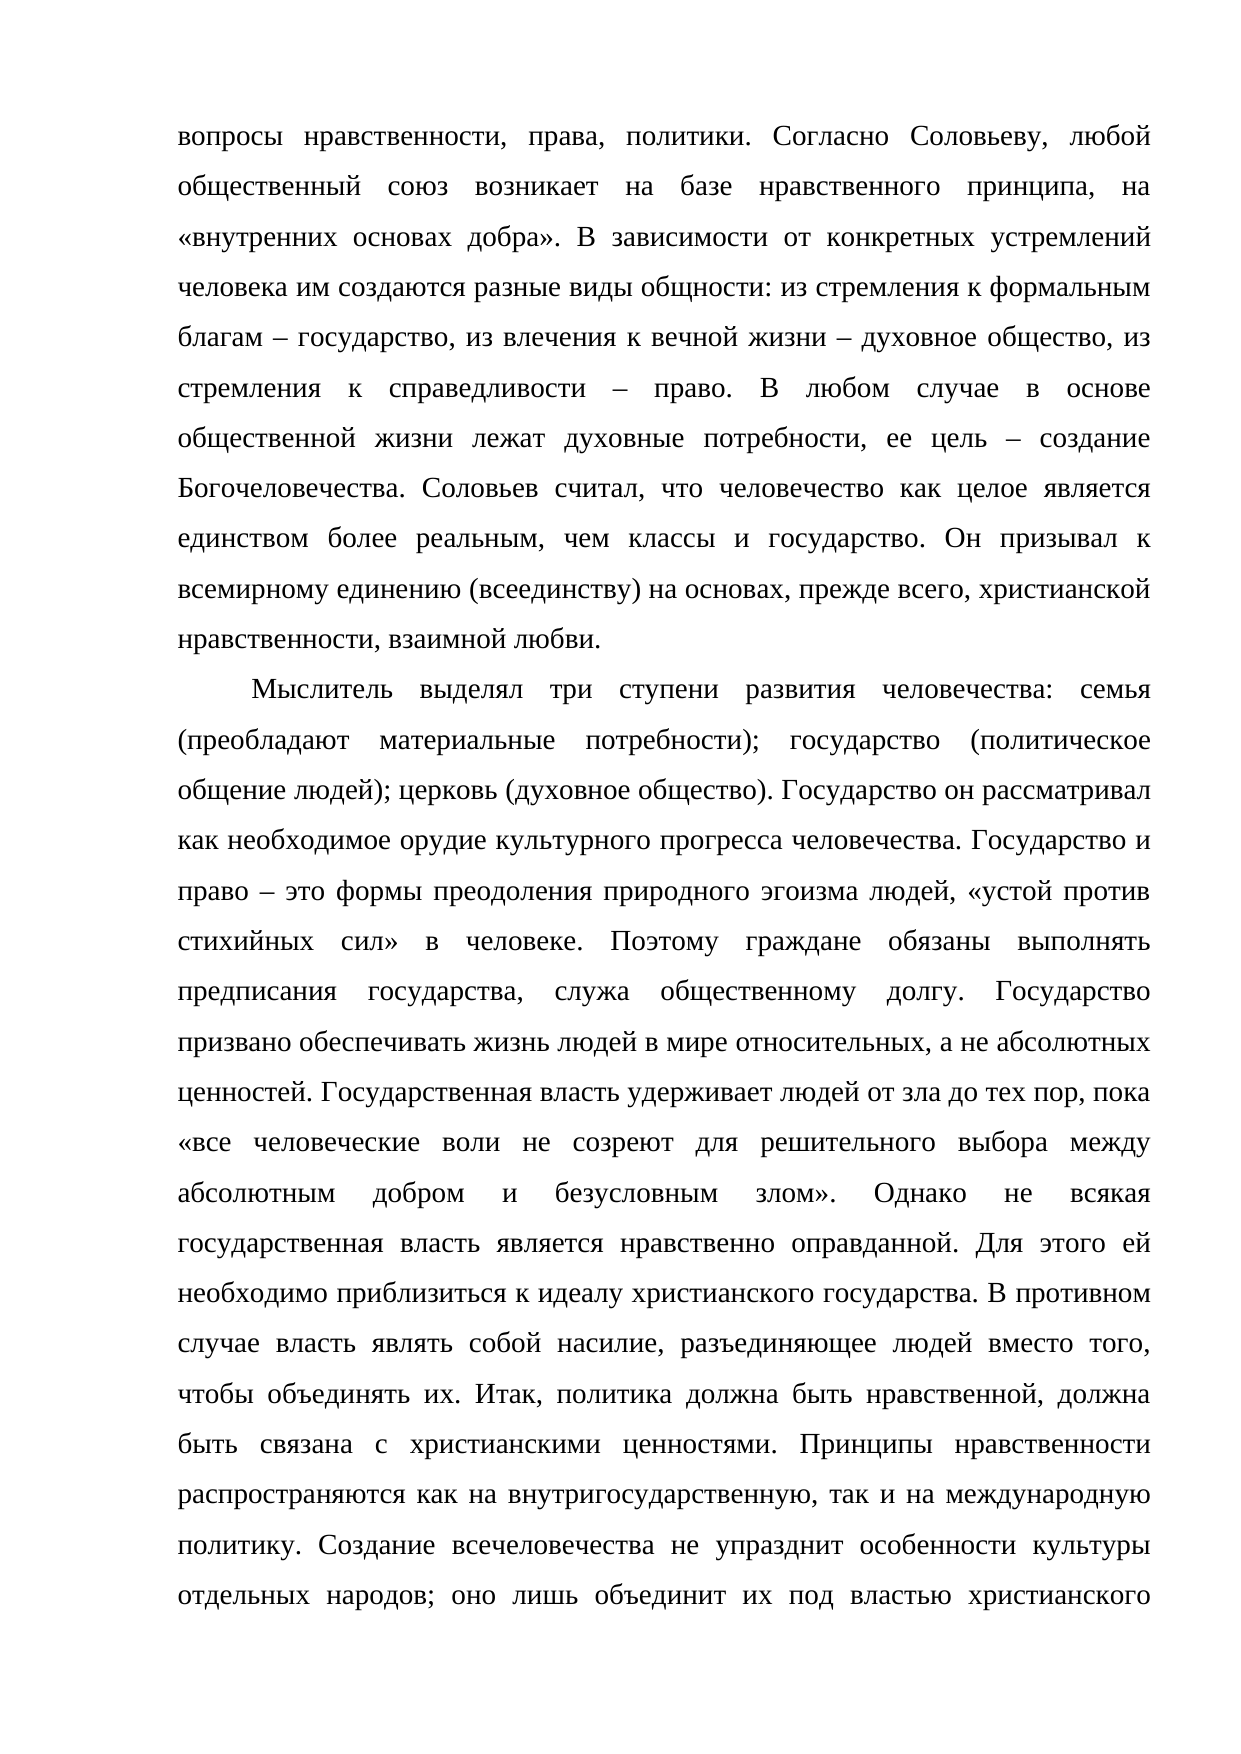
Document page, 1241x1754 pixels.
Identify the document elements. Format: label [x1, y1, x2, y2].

text [177, 118, 1152, 655]
text [177, 672, 1152, 1611]
